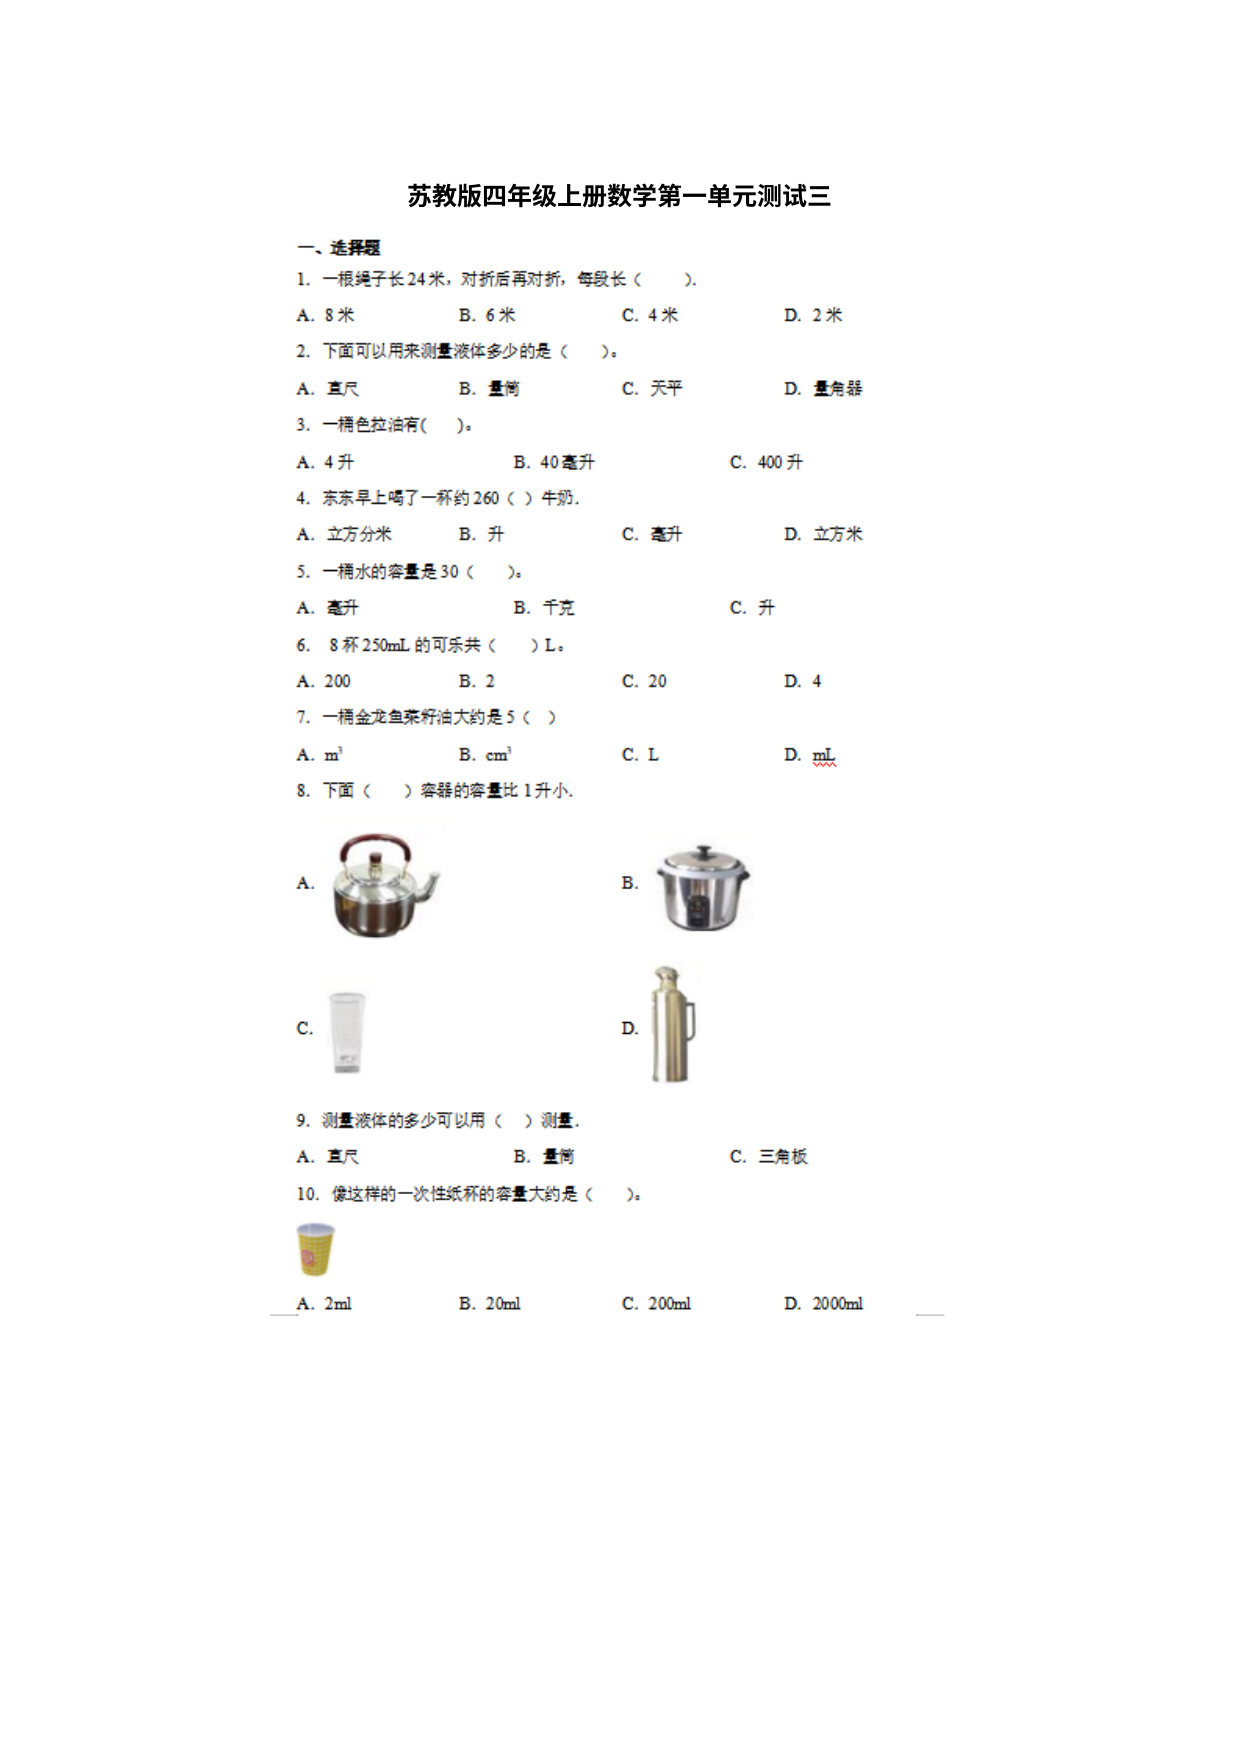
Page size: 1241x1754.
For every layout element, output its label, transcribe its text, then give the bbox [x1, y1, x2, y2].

picture [250, 227, 990, 1316]
text 苏教版四年级上册数学第一单元测试三 [187, 162, 1053, 227]
